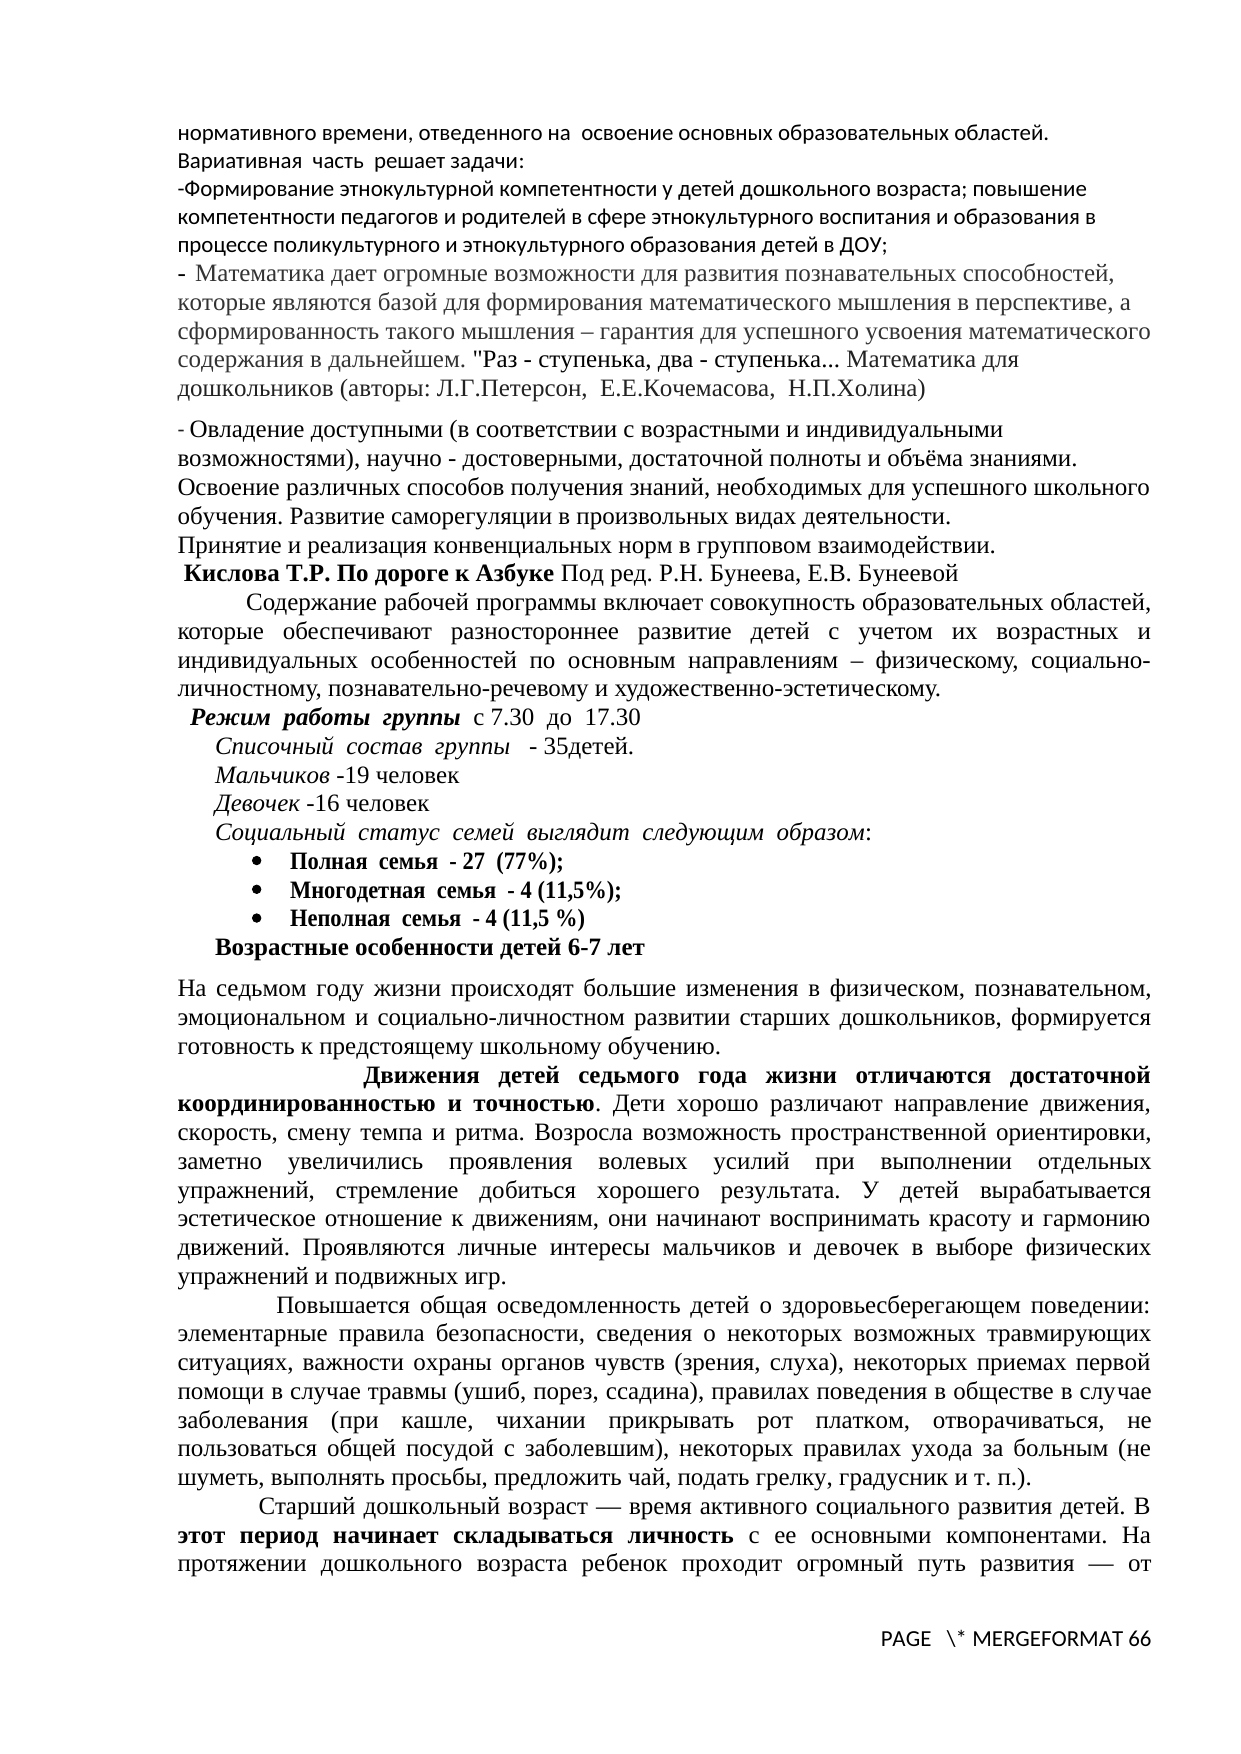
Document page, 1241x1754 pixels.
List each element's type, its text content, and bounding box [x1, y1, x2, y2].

text На седьмом году жизни происходят большие изменения в физическом, познавательном, эмоциональном и социально-личностном развитии старших дошкольников, формируется готовность к предстоящему школьному обучению. [177, 973, 1152, 1060]
text Содержание рабочей программы включает совокупность образовательных областей, которые обеспечивают разностороннее развитие детей с учетом их возрастных и индивидуальных особенностей по основным направлениям – физическому, социально-личностному, познавательно-речевому и художественно-эстетическому. [177, 587, 1152, 702]
text Кислова Т.Р. По дороге к Азбуке Под ред. Р.Н. Бунеева, Е.В. Бунеевой [177, 558, 1152, 587]
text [177, 1491, 1152, 1577]
text Возрастные особенности детей 6-7 лет [177, 932, 1152, 961]
text - Овладение доступными (в соответствии с возрастными и индивидуальными возможностями), научно - достоверными, достаточной полноты и объёма знаниями. [177, 414, 1152, 472]
text Повышается общая осведомленность детей о здоровьесберегающем поведении: элементарные правила безопасности, сведения о некоторых возможных травмирующих ситуациях, важности охраны органов чувств (зрения, слуха), некоторых приемах первой помощи в случае травмы (ушиб, порез, ссадина), правилах поведения в обществе в случае заболевания (при кашле, чихании прикрывать рот платком, отворачиваться, не пользоваться общей посудой с заболевшим), некоторых правилах ухода за больным (не шуметь, выполнять просьбы, предложить чай, подать грелку, градусник и т. п.). [177, 1290, 1152, 1491]
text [177, 118, 1152, 174]
text -Формирование этнокультурной компетентности у детей дошкольного возраста; повышение компетентности педагогов и родителей в сфере этнокультурного воспитания и образования в процессе поликультурного и этнокультурного образования детей в ДОУ; [177, 174, 1152, 258]
text Движения детей седьмого года жизни отличаются достаточной координированностью и точностью. Дети хорошо различают направление движения, скорость, смену темпа и ритма. Возросла возможность пространственной ориентировки, заметно увеличились проявления волевых усилий при выполнении отдельных упражнений, стремление добиться хорошего результата. У детей вырабатывается эстетическое отношение к движениям, они начинают воспринимать красоту и гармонию движений. Проявляются личные интересы мальчиков и девочек в выборе физических упражнений и подвижных игр. [177, 1060, 1152, 1290]
text Социальный статус семей выглядит следующим образом: [215, 817, 1152, 846]
list Многодетная семья - 4 (11,5%); [252, 875, 1152, 903]
text - Математика дает огромные возможности для развития познавательных способностей, которые являются базой для формирования математического мышления в перспективе, а сформированность такого мышления – гарантия для успешного усвоения математического содержания в дальнейшем. "Раз - ступенька, два - ступенька... Математика для дошкольников (авторы: Л.Г.Петерсон, Е.Е.Кочемасова, Н.П.Холина) [177, 258, 1152, 402]
text Мальчиков -19 человек [215, 760, 1152, 788]
text Принятие и реализация конвенциальных норм в групповом взаимодействии. [177, 530, 1152, 558]
text Девочек -16 человек [215, 788, 1152, 817]
text Списочный состав группы - 35детей. [215, 731, 1152, 760]
text Режим работы группы с 7.30 до 17.30 [177, 702, 1152, 731]
list Полная семья - 27 (77%); [252, 846, 1152, 875]
text Освоение различных способов получения знаний, необходимых для успешного школьного обучения. Развитие саморегуляции в произвольных видах деятельности. [177, 472, 1152, 530]
list Неполная семья - 4 (11,5 %) [252, 903, 1152, 932]
